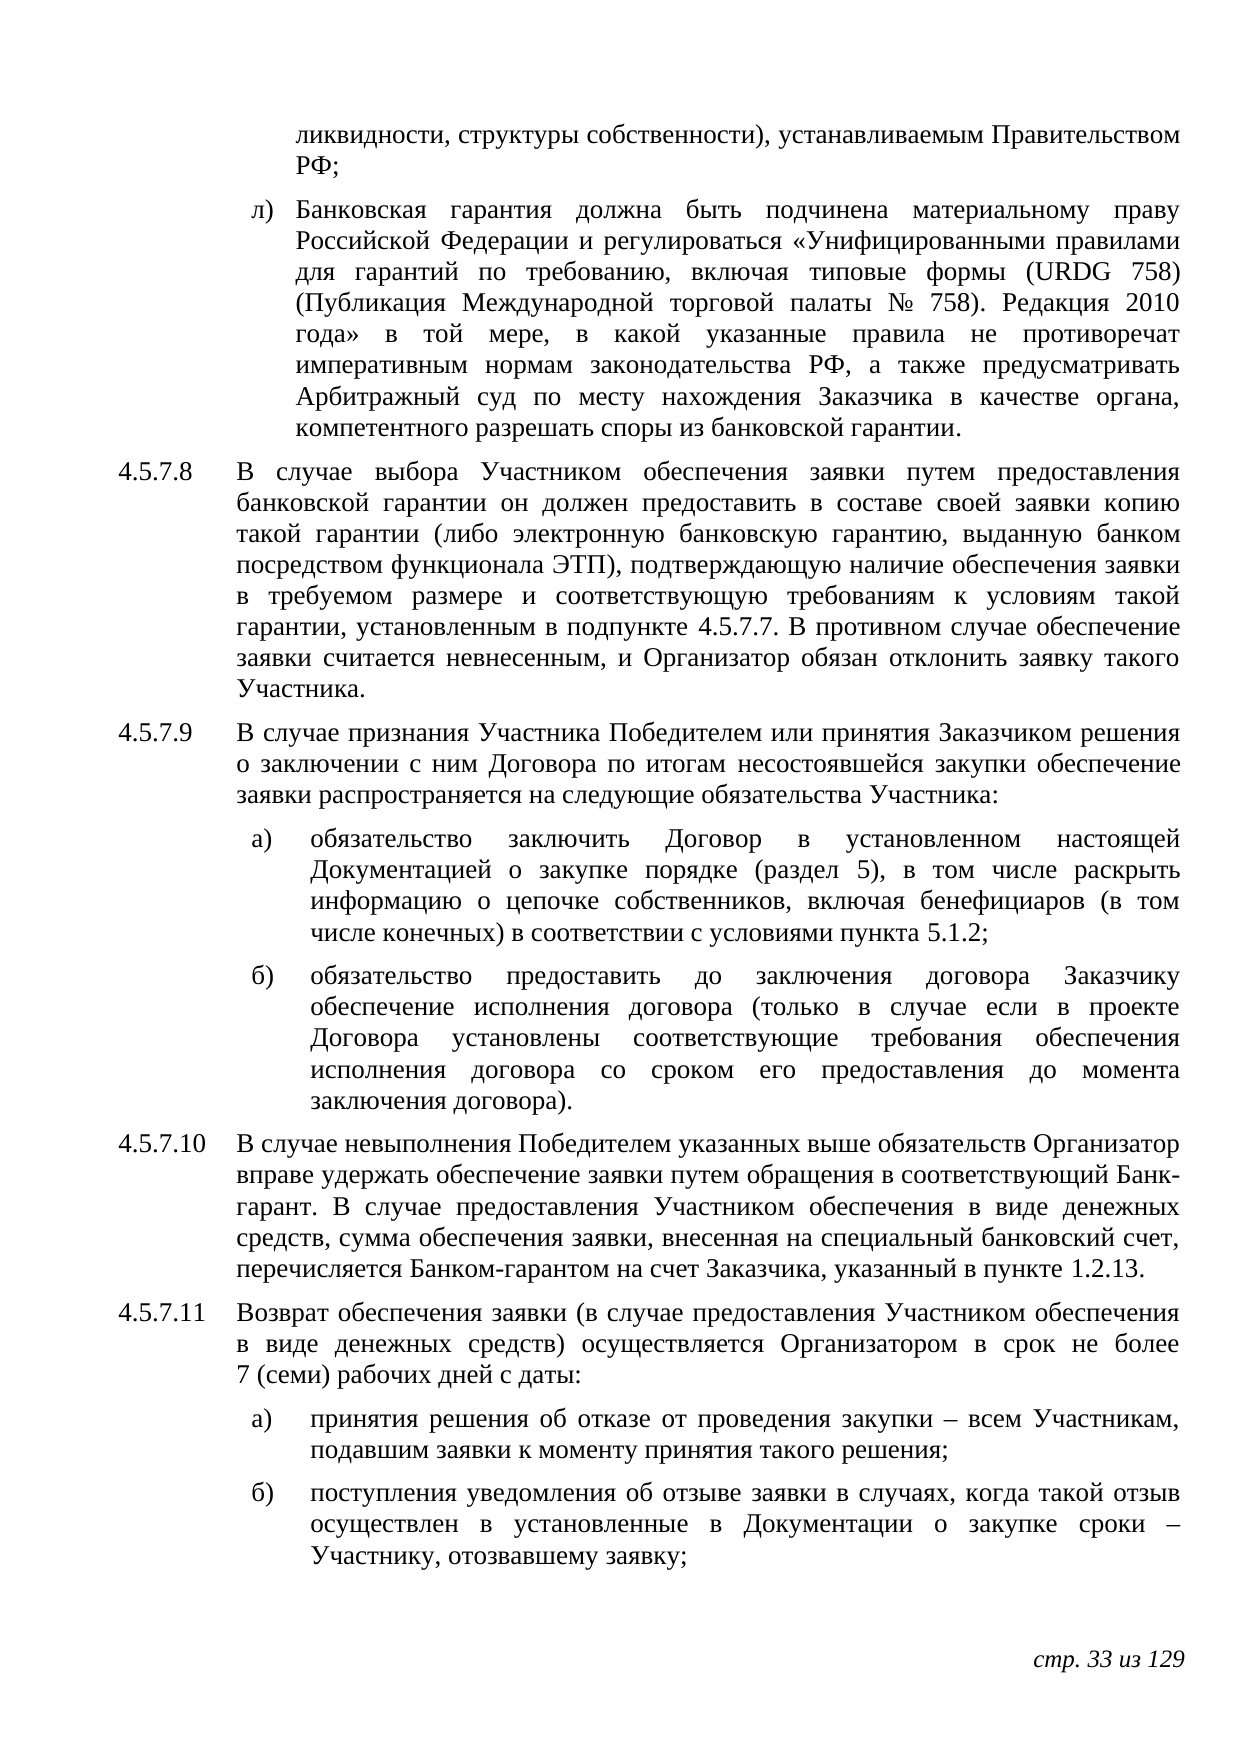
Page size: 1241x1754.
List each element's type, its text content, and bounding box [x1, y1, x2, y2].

text обязательство предоставить до заключения договора Заказчику обеспечение исполнения договора (только в случае если в проекте Договора установлены соответствующие требования обеспечения исполнения договора со сроком его предоставления до момента заключения договора). [251, 959, 1181, 1115]
text поступления уведомления об отзыве заявки в случаях, когда такой отзыв осуществлен в установленные в Документации о закупке сроки – Участнику, отозвавшему заявку; [251, 1476, 1181, 1570]
text В случае невыполнения Победителем указанных выше обязательств Организатор вправе удержать обеспечение заявки путем обращения в соответствующий Банк-гарант. В случае предоставления Участником обеспечения в виде денежных средств, сумма обеспечения заявки, внесенная на специальный банковский счет, перечисляется Банком-гарантом на счет Заказчика, указанный в пункте 1.2.13. [118, 1127, 1181, 1283]
text принятия решения об отказе от проведения закупки – всем Участникам, подавшим заявки к моменту принятия такого решения; [251, 1402, 1181, 1464]
text Банковская гарантия должна быть подчинена материальному праву Российской Федерации и регулироваться «Унифицированными правилами для гарантий по требованию, включая типовые формы (URDG 758) (Публикация Международной торговой палаты № 758). Редакция 2010 года» в той мере, в какой указанные правила не противоречат императивным нормам законодательства РФ, а также предусматривать Арбитражный суд по месту нахождения Заказчика в качестве органа, компетентного разрешать споры из банковской гарантии. [251, 193, 1181, 442]
text Возврат обеспечения заявки (в случае предоставления Участником обеспечения в виде денежных средств) осуществляется Организатором в срок не более 7 (семи) рабочих дней с даты: [118, 1296, 1181, 1389]
text обязательство заключить Договор в установленном настоящей Документацией о закупке порядке (раздел 5), в том числе раскрыть информацию о цепочке собственников, включая бенефициаров (в том числе конечных) в соответствии с условиями пункта 5.1.2; [251, 822, 1181, 947]
text В случае выбора Участником обеспечения заявки путем предоставления банковской гарантии он должен предоставить в составе своей заявки копию такой гарантии (либо электронную банковскую гарантию, выданную банком посредством функционала ЭТП), подтверждающую наличие обеспечения заявки в требуемом размере и соответствующую требованиям к условиям такой гарантии, установленным в подпункте 4.5.7.7. В противном случае обеспечение заявки считается невнесенным, и Организатор обязан отклонить заявку такого Участника. [118, 454, 1181, 704]
text В случае признания Участника Победителем или принятия Заказчиком решения о заключении с ним Договора по итогам несостоявшейся закупки обеспечение заявки распространяется на следующие обязательства Участника: [118, 716, 1181, 810]
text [251, 118, 1181, 180]
